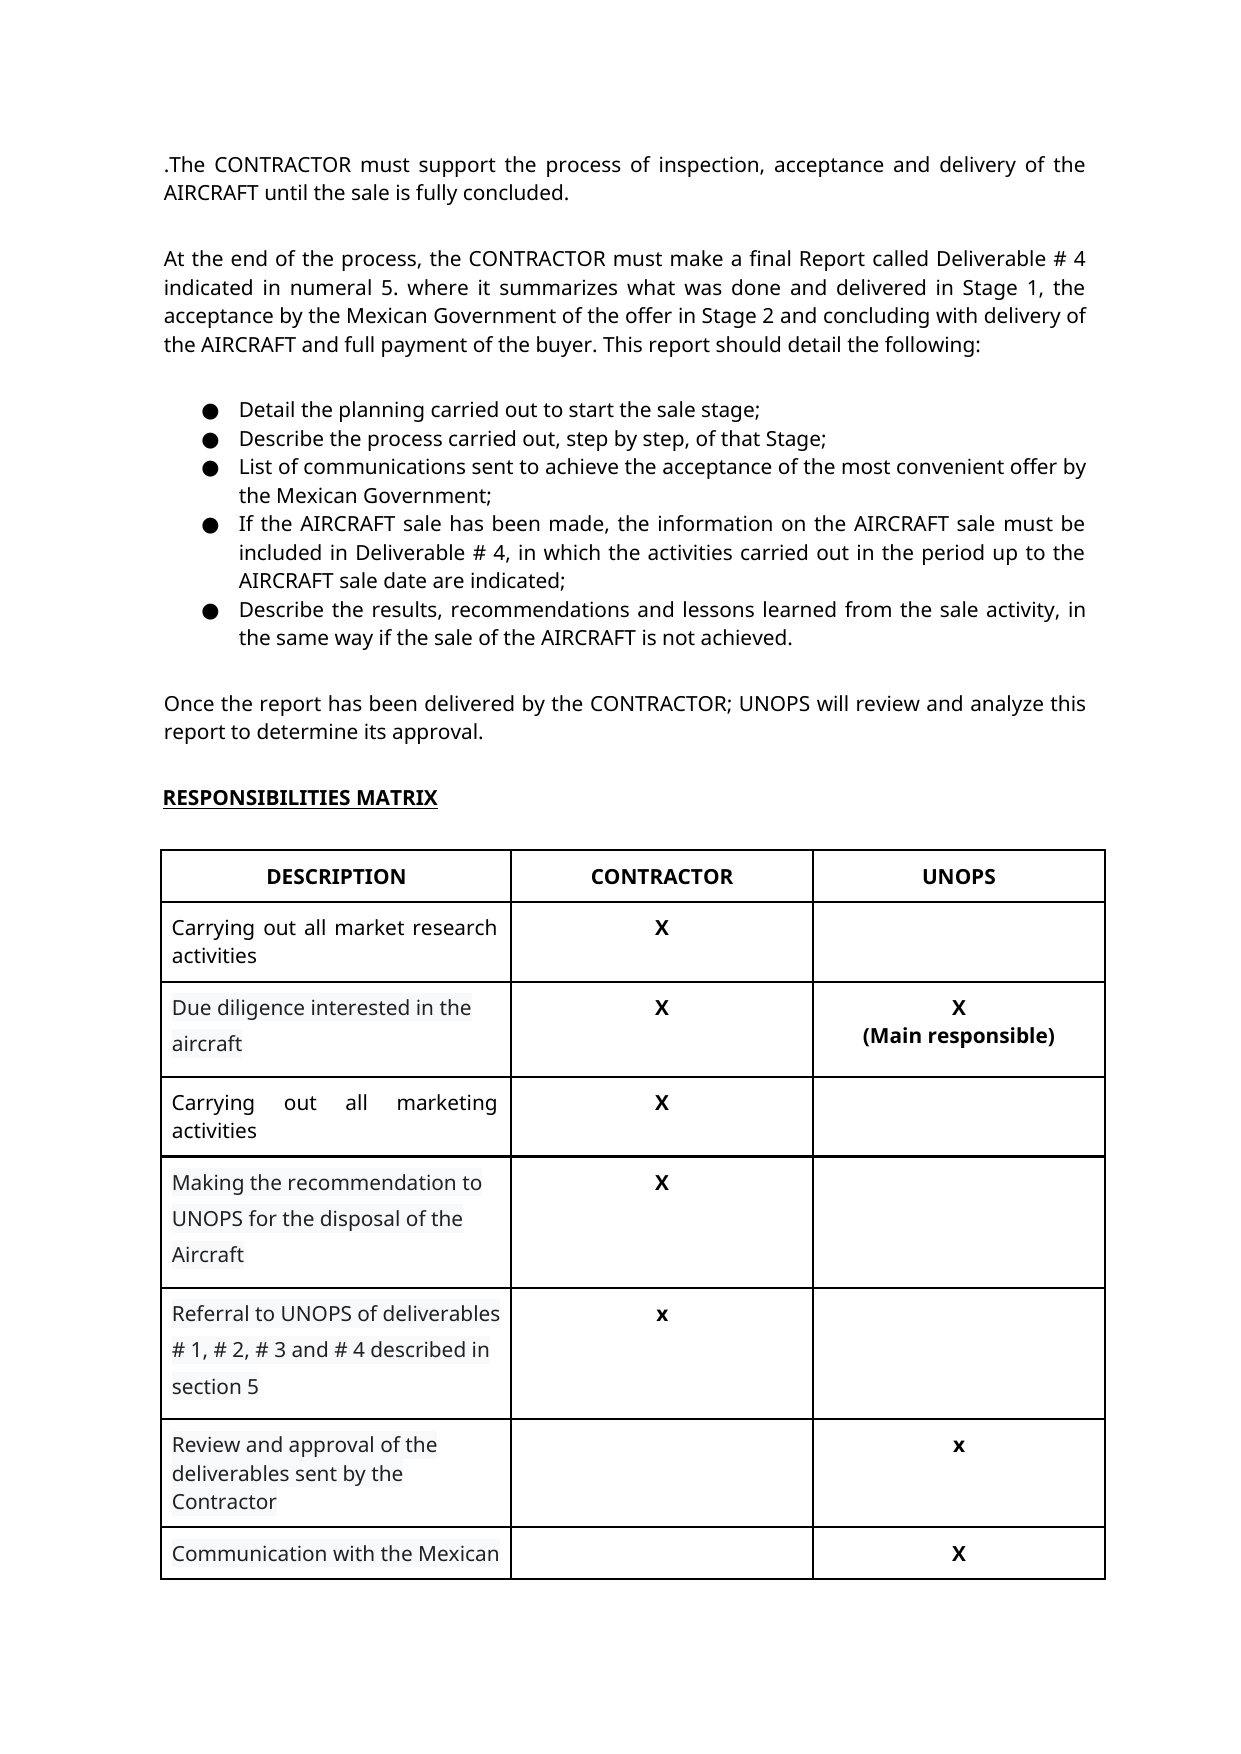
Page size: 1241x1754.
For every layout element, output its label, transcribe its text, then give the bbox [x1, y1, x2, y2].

table_cell X [512, 1158, 812, 1287]
table_cell Carrying out all marketing activities [162, 1078, 510, 1155]
table_header DESCRIPTION [162, 851, 510, 901]
list Detail the planning carried out to start the sale stage; [201, 396, 1087, 424]
table_cell X [512, 1078, 812, 1155]
text At the end of the process, the CONTRACTOR must make a final Report called Deliverable # 4 indicated in numeral 5. where it summarizes what was done and delivered in Stage 1, the acceptance by the Mexican Government of the offer in Stage 2 and concluding with delivery of the AIRCRAFT and full payment of the buyer. This report should detail the following: [163, 244, 1087, 358]
table_cell Carrying out all market research activities [162, 903, 510, 981]
table_cell X [512, 983, 812, 1076]
table_cell x [512, 1289, 812, 1418]
table_cell Making the recommendation to UNOPS for the disposal of the Aircraft [162, 1158, 510, 1287]
list Describe the results, recommendations and lessons learned from the sale activity, in the same way if the sale of the AIRCRAFT is not achieved. [201, 595, 1087, 652]
table_cell Review and approval of the deliverables sent by the Contractor [162, 1420, 510, 1526]
table_cell X [512, 903, 812, 981]
table_cell X [814, 1528, 1104, 1578]
table_cell [512, 1528, 812, 1578]
text Once the report has been delivered by the CONTRACTOR; UNOPS will review and analyze this report to determine its approval. [163, 689, 1087, 746]
table_cell [814, 1158, 1104, 1287]
table_cell X (Main responsible) [814, 983, 1104, 1076]
table_cell [512, 1420, 812, 1526]
text .The CONTRACTOR must support the process of inspection, acceptance and delivery of the AIRCRAFT until the sale is fully concluded. [163, 150, 1087, 207]
list If the AIRCRAFT sale has been made, the information on the AIRCRAFT sale must be included in Deliverable # 4, in which the activities carried out in the period up to the AIRCRAFT sale date are indicated; [201, 509, 1087, 595]
table_cell x [814, 1420, 1104, 1526]
table_cell [814, 1078, 1104, 1155]
text RESPONSIBILITIES MATRIX [162, 783, 1087, 812]
table_header CONTRACTOR [512, 851, 812, 901]
table_header UNOPS [814, 851, 1104, 901]
table_cell Due diligence interested in the aircraft [162, 983, 510, 1076]
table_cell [162, 1528, 510, 1578]
list List of communications sent to achieve the acceptance of the most convenient offer by the Mexican Government; [201, 452, 1087, 509]
table_cell [814, 1289, 1104, 1418]
table_cell Referral to UNOPS of deliverables # 1, # 2, # 3 and # 4 described in section 5 [162, 1289, 510, 1418]
table_cell [814, 903, 1104, 981]
list Describe the process carried out, step by step, of that Stage; [201, 424, 1087, 452]
